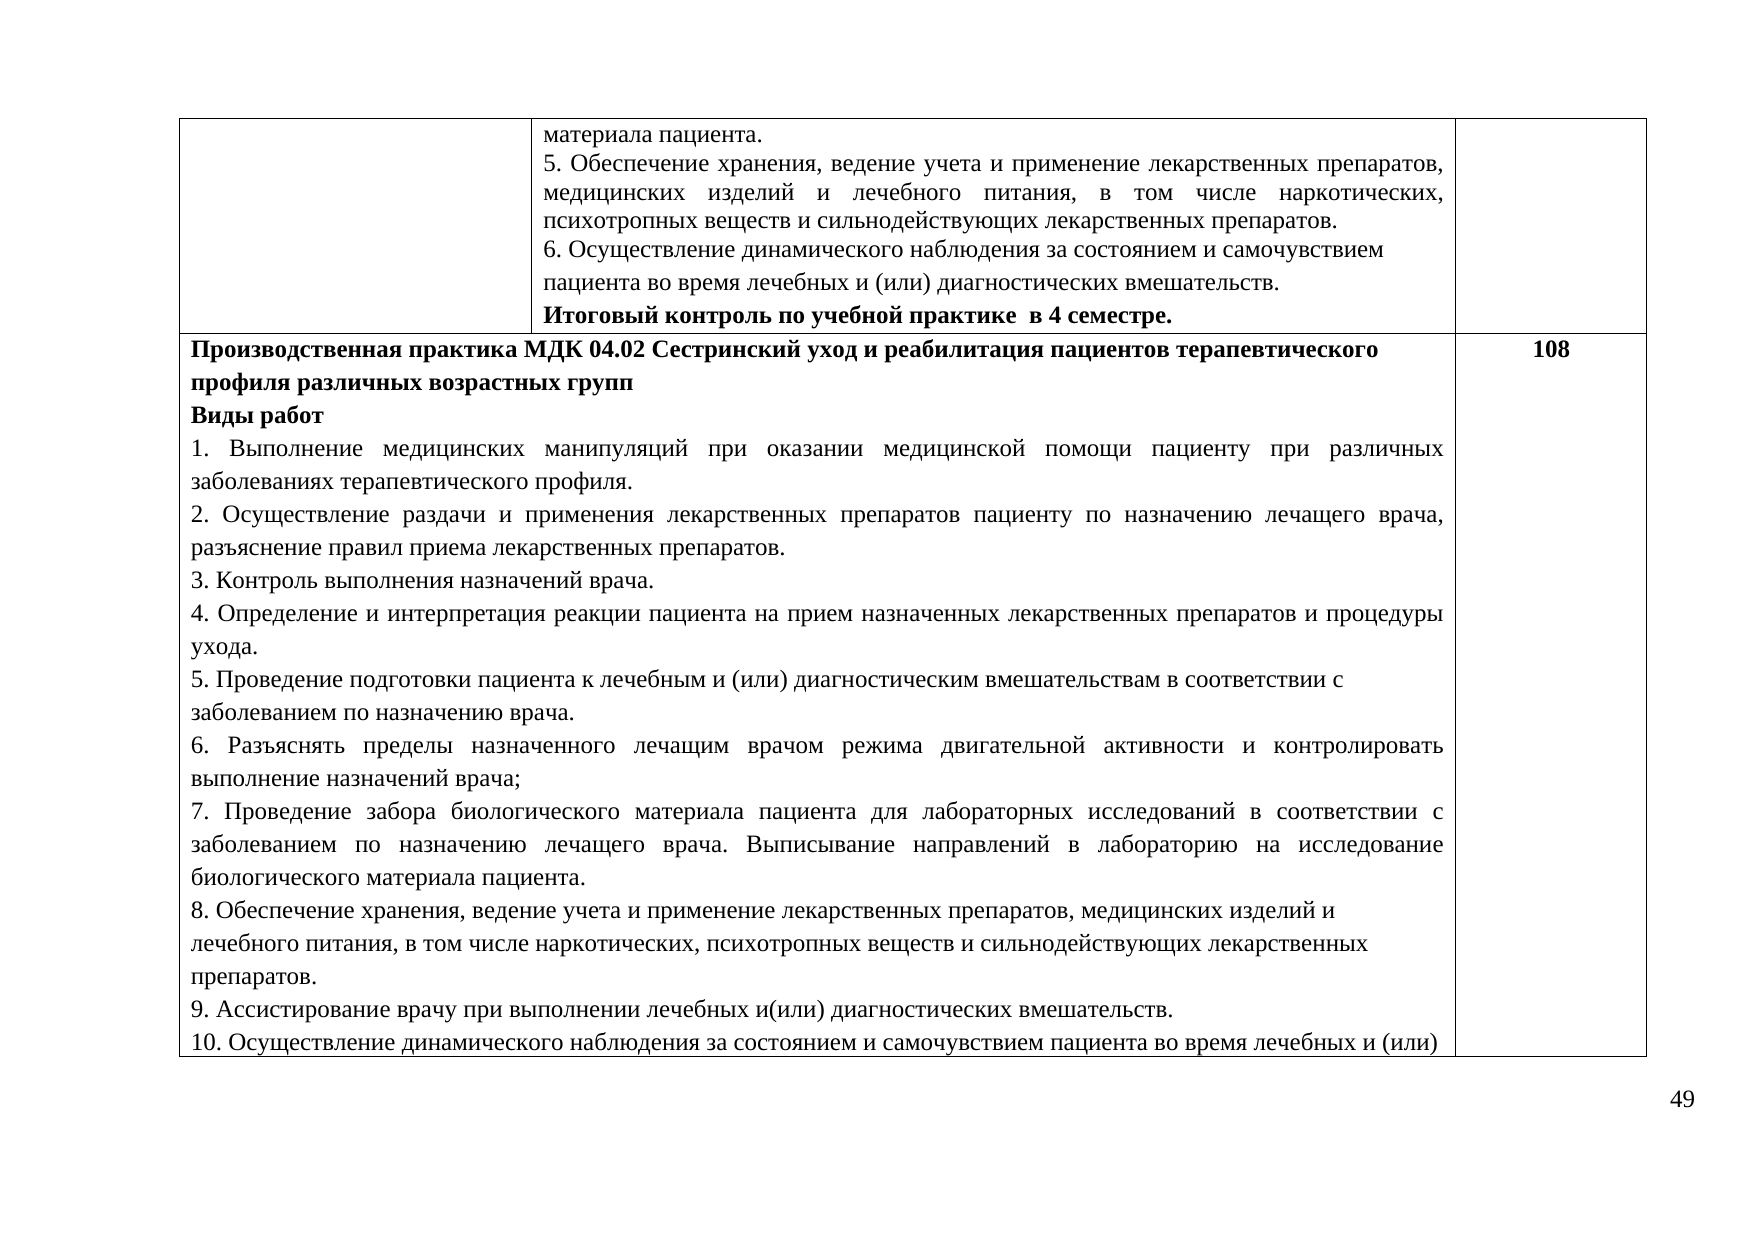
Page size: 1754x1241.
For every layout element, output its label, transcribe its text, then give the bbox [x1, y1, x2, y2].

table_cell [180, 119, 531, 333]
table_cell 6 [1456, 119, 1646, 333]
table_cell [180, 334, 1455, 1056]
table_cell 108 [1456, 334, 1646, 1056]
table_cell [532, 119, 1455, 333]
